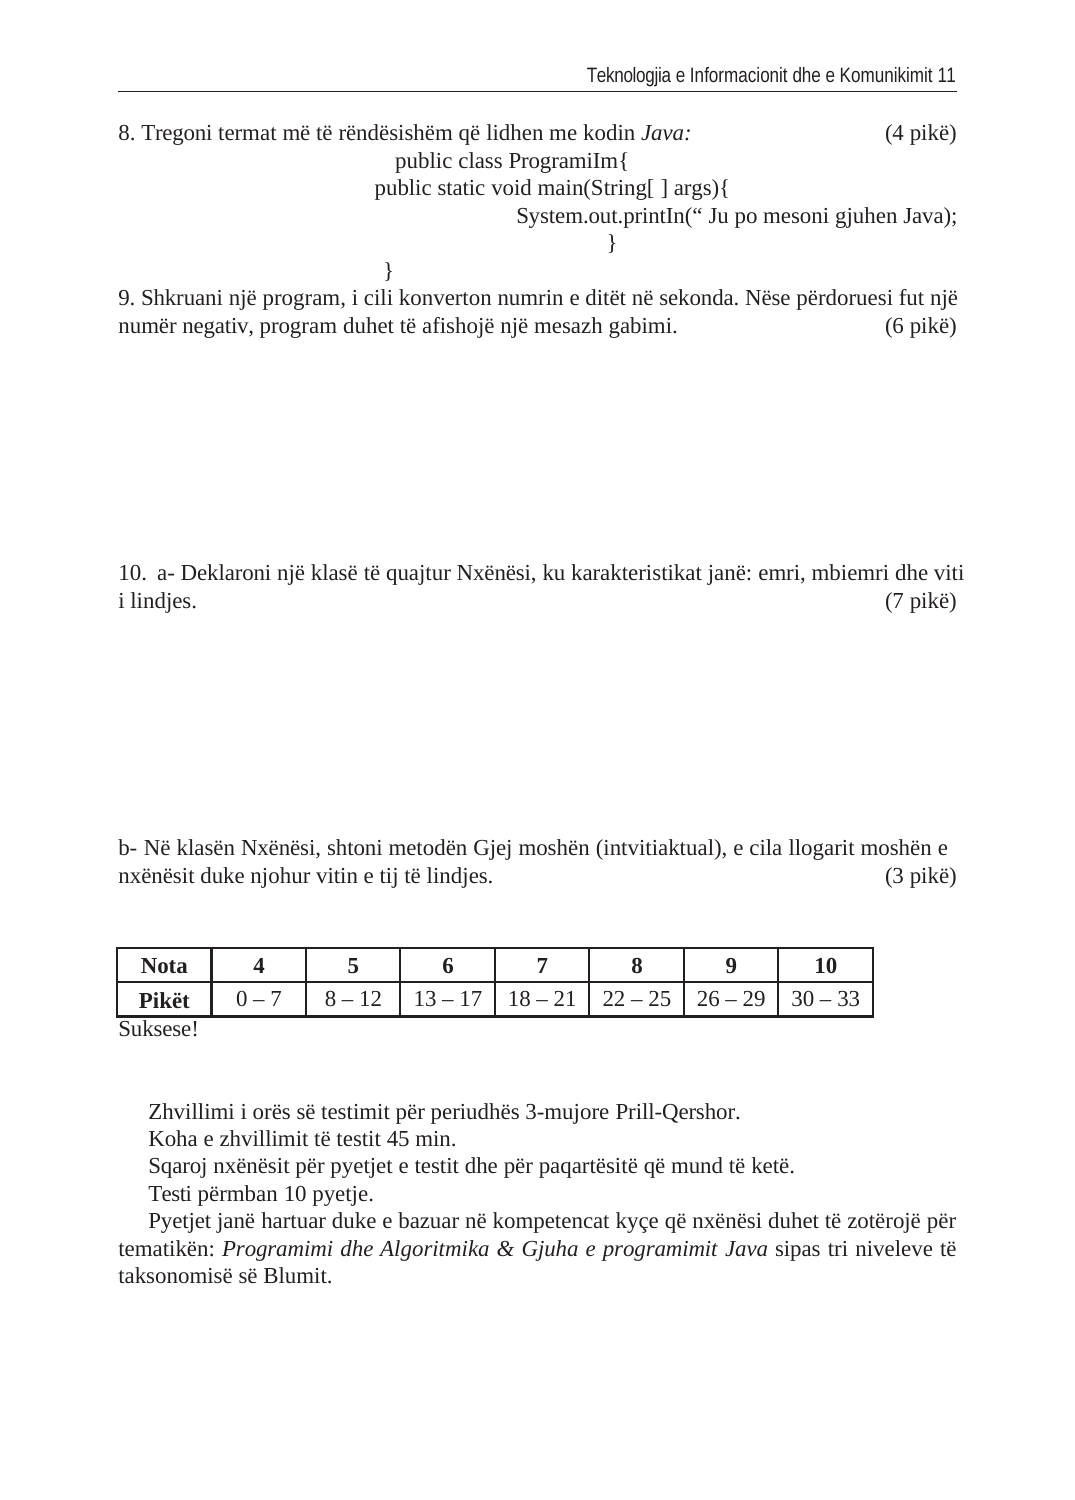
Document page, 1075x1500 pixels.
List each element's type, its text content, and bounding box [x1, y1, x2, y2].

table_cell 13 – 17 [401, 983, 494, 1015]
table_header 10 [779, 949, 872, 981]
table_cell Pikët [118, 983, 210, 1015]
text numër negativ, program duhet të afishojë një mesazh gabimi. (6 pikë) [118, 312, 968, 338]
text public class ProgramiIm{ [106, 147, 918, 173]
table_header 8 [590, 949, 683, 981]
table_header 4 [213, 949, 305, 981]
list Shkruani një program, i cili konverton numrin e ditët në sekonda. Nëse përdoruesi fut një [118, 284, 968, 311]
list a- Deklaroni një klasë të quajtur Nxënësi, ku karakteristikat janë: emri, mbiemri dhe viti [118, 559, 968, 586]
table_cell 0 – 7 [213, 983, 305, 1015]
text i lindjes. (7 pikë) [118, 587, 968, 613]
table_header Nota [118, 949, 210, 981]
text public static void main(String[ ] args){ [374, 174, 968, 201]
table_cell 8 – 12 [307, 983, 399, 1015]
list Në klasën Nxënësi, shtoni metodën Gjej moshën (intvitiaktual), e cila llogarit moshën e [118, 834, 968, 861]
text Sqaroj nxënësit për pyetjet e testit dhe për paqartësitë që mund të ketë. Testi përmban 10 pyetje. [148, 1152, 830, 1206]
table_cell 26 – 29 [685, 983, 777, 1015]
text System.out.printIn(“ Ju po mesoni gjuhen Java); [516, 202, 968, 228]
table_header 5 [307, 949, 399, 981]
text Zhvillimi i orës së testimit për periudhës 3-mujore Prill-Qershor. Koha e zhvillimit të testit 45 min. [148, 1098, 774, 1151]
table_header 6 [401, 949, 494, 981]
text nxënësit duke njohur vitin e tij të lindjes. (3 pikë) [118, 862, 968, 888]
table_cell 30 – 33 [779, 983, 872, 1015]
text } [383, 257, 968, 283]
table_cell 18 – 21 [496, 983, 588, 1015]
table_cell 22 – 25 [590, 983, 683, 1015]
table_header 7 [496, 949, 588, 981]
text Pyetjet janë hartuar duke e bazuar në kompetencat kyçe që nxënësi duhet të zotërojë për tematikën: Programimi dhe Algoritmika & Gjuha e programimit Java sipas tri niveleve të taksonomisë së Blumit. [118, 1207, 957, 1288]
text Suksese! [118, 1017, 968, 1042]
text } [410, 229, 814, 256]
text 8. Tregoni termat më të rëndësishëm që lidhen me kodin Java: (4 pikë) [118, 119, 968, 146]
table_header 9 [685, 949, 777, 981]
